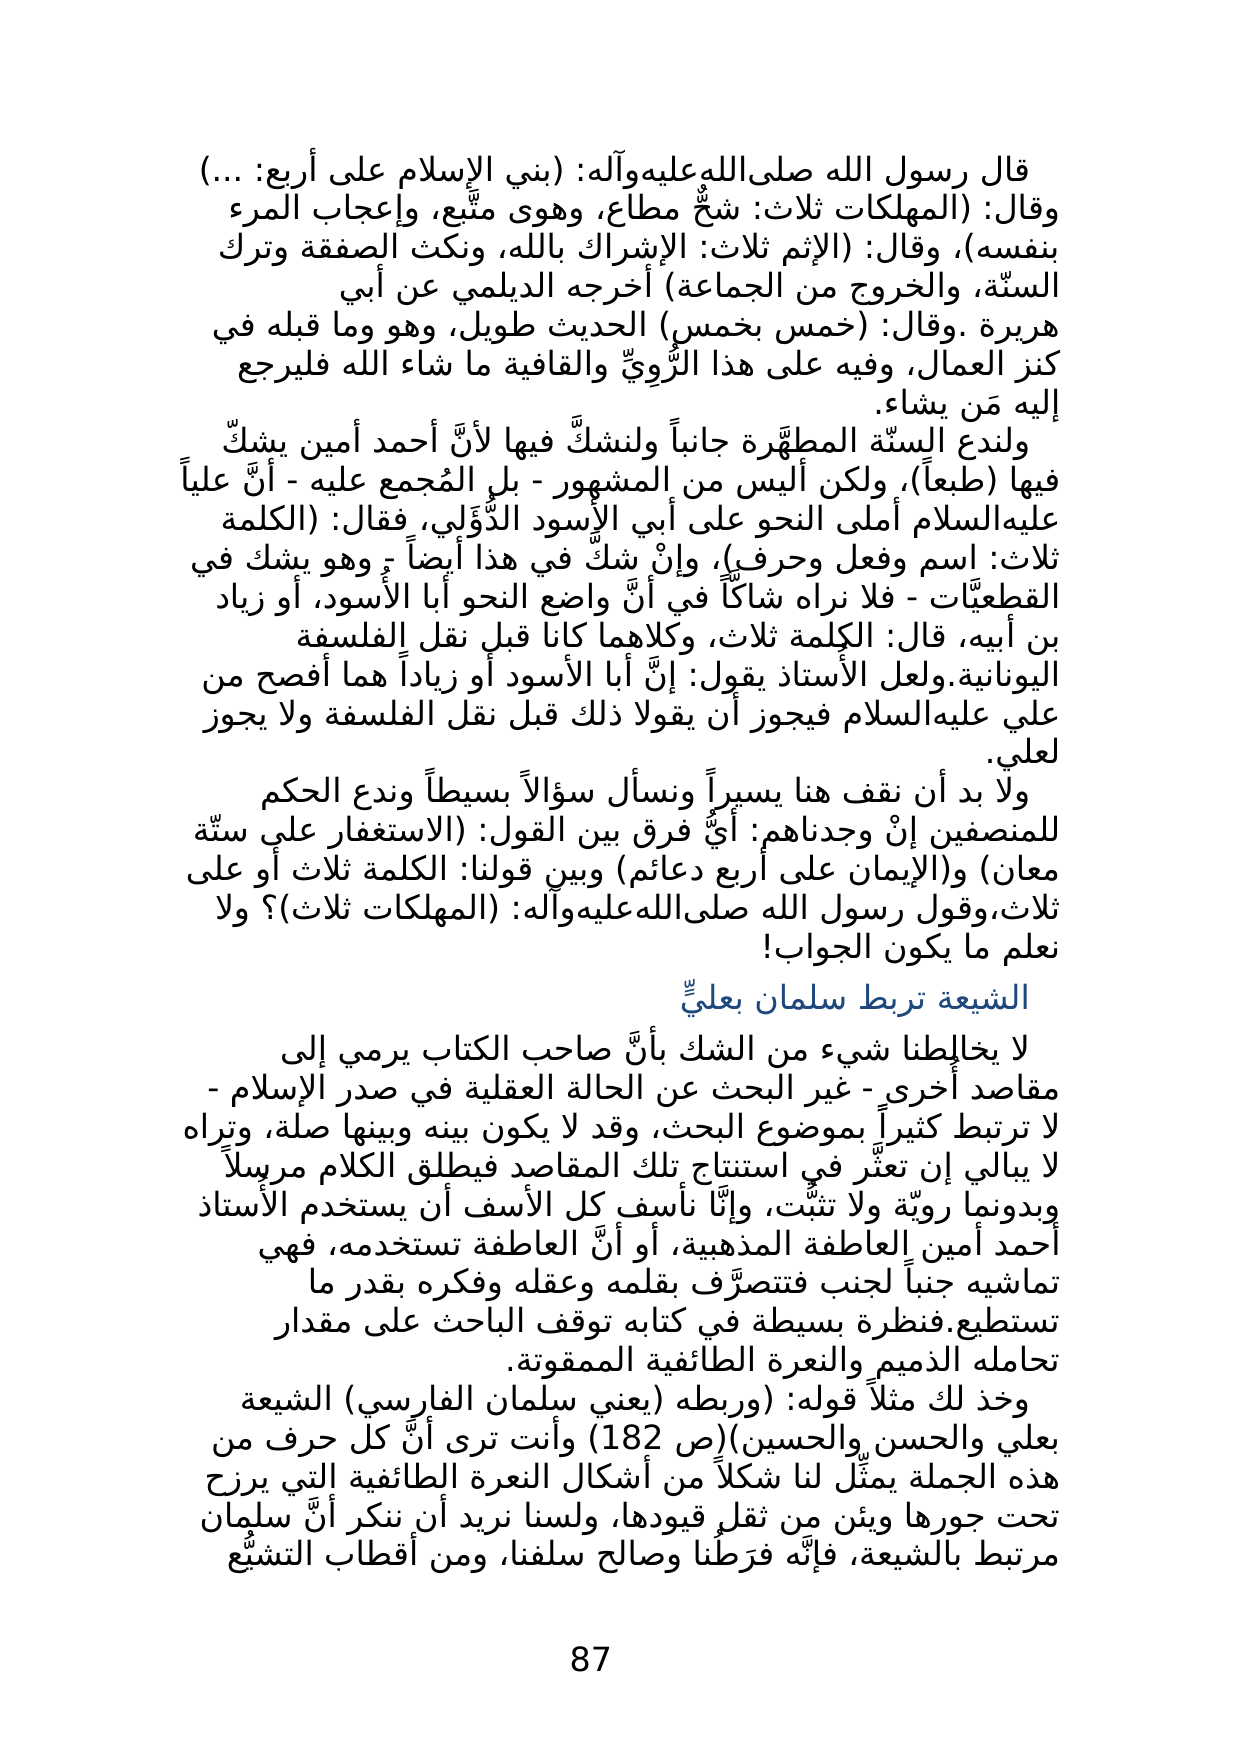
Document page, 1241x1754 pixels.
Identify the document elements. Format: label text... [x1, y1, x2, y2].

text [180, 1379, 1060, 1574]
text ولا بد أن نقف هنا يسيراً ونسأل سؤالاً بسيطاً وندع الحكم للمنصفين إنْ وجدناهم: أيُّ فرق بين القول: (الاستغفار على ستّة معان) و(الإيمان على أربع دعائم) وبين قولنا: الكلمة ثلاث أو على ثلاث،وقول رسول الله صلى‌الله‌عليه‌وآله: (المهلكات ثلاث)؟ ولا نعلم ما يكون الجواب! [180, 772, 1060, 966]
text ولندع السنّة المطهَّرة جانباً ولنشكَّ فيها لأنَّ أحمد أمين يشكّ فيها (طبعاً)، ولكن أليس من المشهور - بل المُجمع عليه - أنَّ علياً عليه‌السلام أملى النحو على أبي الأسود الدُّؤَلي، فقال: (الكلمة ثلاث: اسم وفعل وحرف)، وإنْ شكَّ في هذا أيضاً - وهو يشك في القطعيَّات - فلا نراه شاكَّاً في أنَّ واضع النحو أبا الأُسود، أو زياد بن أبيه، قال: الكلمة ثلاث، وكلاهما كانا قبل نقل الفلسفة اليونانية.ولعل الأُستاذ يقول: إنَّ أبا الأسود أو زياداً هما أفصح من علي عليه‌السلام فيجوز أن يقولا ذلك قبل نقل الفلسفة ولا يجوز لعلي. [180, 422, 1060, 772]
subtitle الشيعة تربط سلمان بعليٍّ [180, 978, 1060, 1017]
text لا يخالطنا شيء من الشك بأنَّ صاحب الكتاب يرمي إلى مقاصد أُخرى - غير البحث عن الحالة العقلية في صدر الإسلام - لا ترتبط كثيراًً بموضوع البحث، وقد لا يكون بينه وبينها صلة، وتراه لا يبالي إن تعثَّر في استنتاج تلك المقاصد فيطلق الكلام مرسلاً وبدونما رويّة ولا تثبُّت، وإنَّا نأسف كل الأسف أن يستخدم الأُستاذ أحمد أمين العاطفة المذهبية، أو أنَّ العاطفة تستخدمه، فهي تماشيه جنباً لجنب فتتصرَّف بقلمه وعقله وفكره بقدر ما تستطيع.فنظرة بسيطة في كتابه توقف الباحث على مقدار تحامله الذميم والنعرة الطائفية الممقوتة. [180, 1030, 1060, 1379]
text قال رسول الله صلى‌الله‌عليه‌وآله: (بني الإسلام على أربع: ...) وقال: (المهلكات ثلاث: شحٌّ مطاع، وهوى متَّبع، وإعجاب المرء بنفسه)، وقال: (الإثم ثلاث: الإشراك بالله، ونكث الصفقة وترك السنّة، والخروج من الجماعة) أخرجه الديلمي عن أبي هريرة .وقال: (خمس بخمس) الحديث طويل، وهو وما قبله في كنز العمال، وفيه على هذا الرُّوِيِّ والقافية ما شاء الله فليرجع إليه مَن يشاء. [180, 150, 1060, 422]
